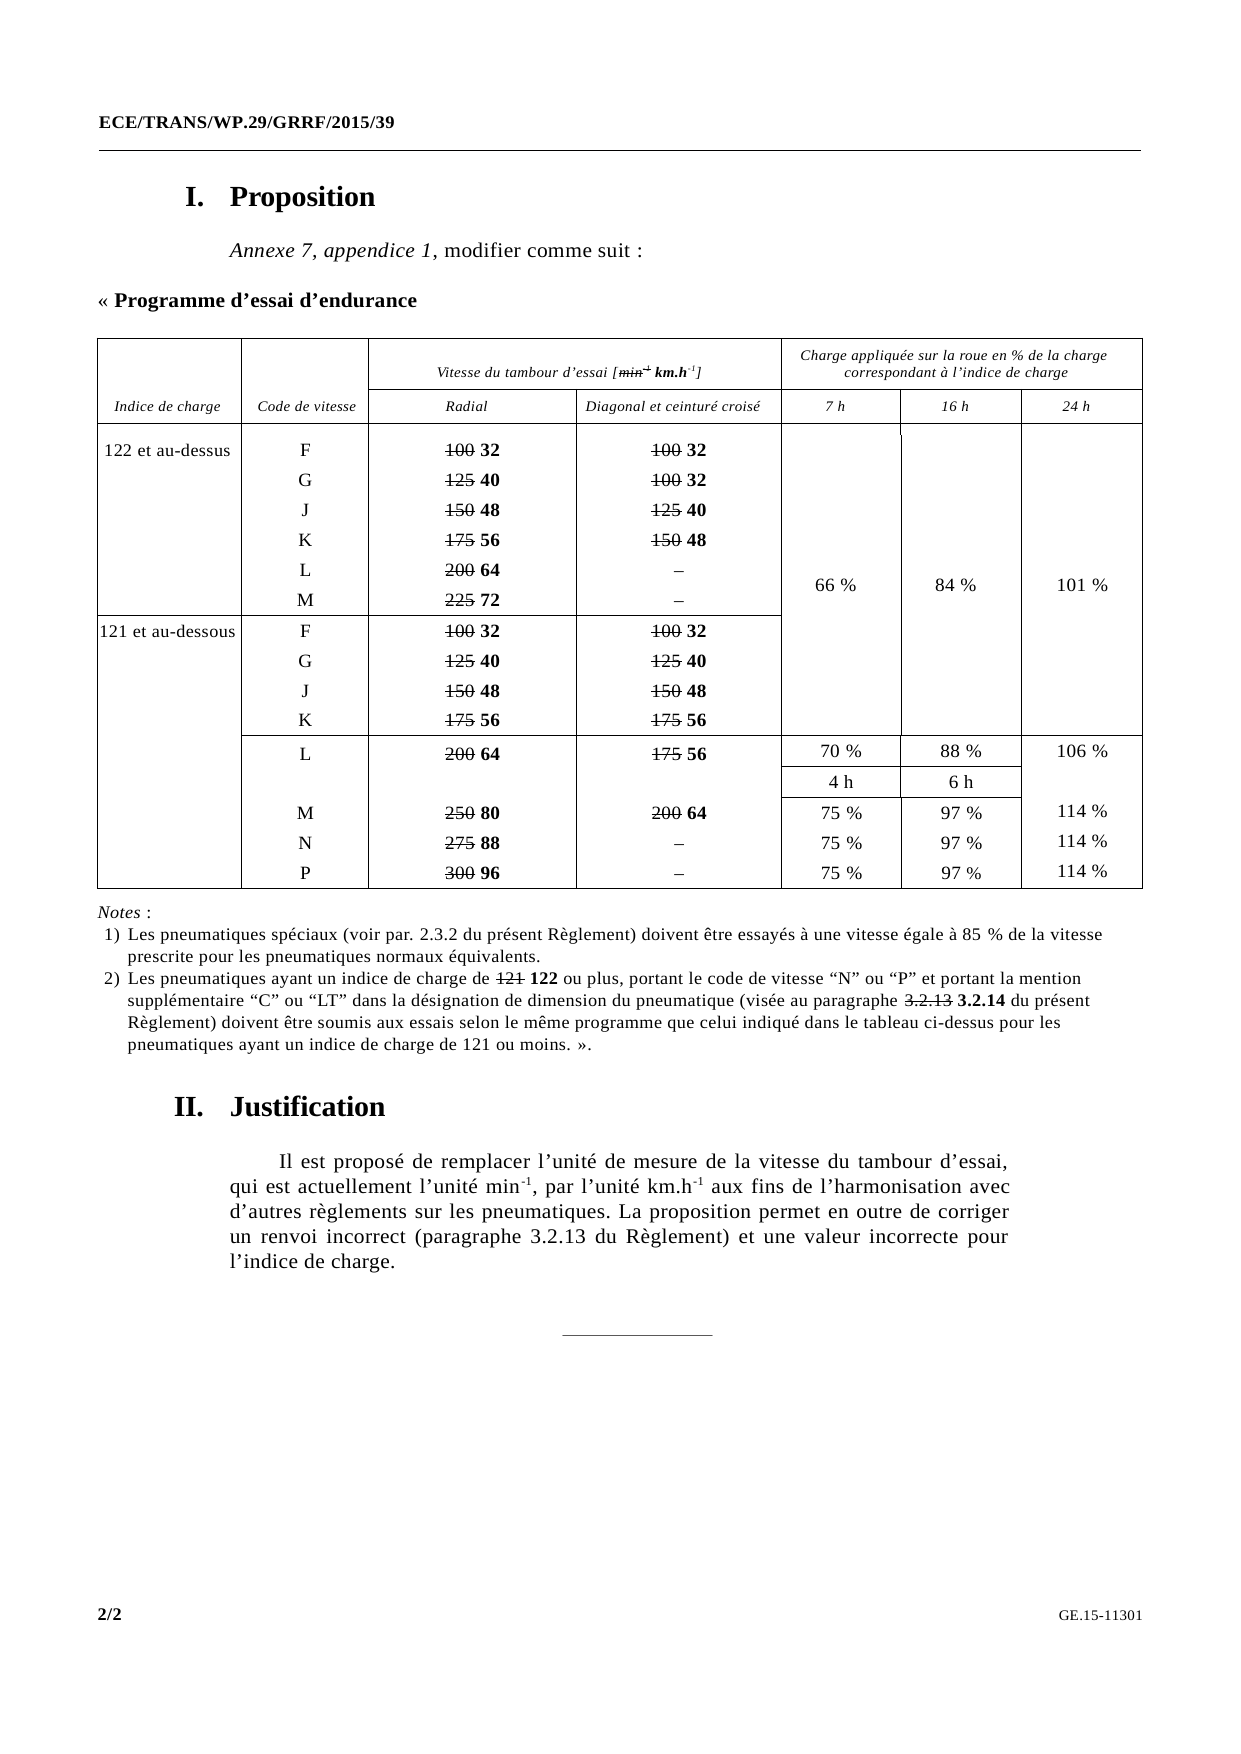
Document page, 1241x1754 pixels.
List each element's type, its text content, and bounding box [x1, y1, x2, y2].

table_cell 7 h [782, 390, 900, 423]
table_header Indice de charge [98, 339, 241, 423]
table_cell 16 h [901, 390, 1021, 423]
table_cell [369, 424, 576, 435]
table_cell 66 % [782, 435, 901, 735]
table_cell 88 % [901, 736, 1021, 766]
table_cell 97 % 97 % 97 % [902, 798, 1021, 888]
table_cell [782, 424, 900, 435]
table_header Code de vitesse [242, 339, 368, 423]
text I. Proposition [97, 181, 1011, 213]
table_cell [98, 424, 241, 435]
text 2) Les pneumatiques ayant un indice de charge de 121 122 ou plus, portant le code de vitesse “N” ou “P” et portant la mention supplémentaire “C” ou “LT” dans la désignation de dimension du pneumatique (visée au paragraphe 3.2.13 3.2.14 du présent Règlement) doivent être soumis aux essais selon le même programme que celui indiqué dans le tableau ci-dessus pour les pneumatiques ayant un indice de charge de 121 ou moins. ». [97, 967, 1143, 1054]
table_cell 100 32 125 40 150 48 175 56 [577, 616, 781, 735]
table_cell Diagonal et ceinturé croisé [577, 390, 781, 423]
table_cell 175 56 200 64 – – [577, 736, 781, 888]
table_cell L M N P [242, 736, 368, 888]
table_cell Radial [369, 390, 576, 423]
table_cell 100 32 125 40 150 48 175 56 200 64 225 72 [369, 435, 576, 614]
table_cell 4 h [782, 767, 900, 797]
text Il est proposé de remplacer l’unité de mesure de la vitesse du tambour d’essai, qui est actuellement l’unité min-1, par l’unité km.h-1 aux fins de l’harmonisation avec d’autres règlements sur les pneumatiques. La proposition permet en outre de corriger un renvoi incorrect (paragraphe 3.2.13 du Règlement) et une valeur incorrecte pour l’indice de charge. [229, 1148, 1011, 1273]
table_cell F G J K L M [242, 435, 368, 614]
text Notes : [97, 901, 1143, 923]
text 1) Les pneumatiques spéciaux (voir par. 2.3.2 du présent Règlement) doivent être essayés à une vitesse égale à 85 % de la vitesse prescrite pour les pneumatiques normaux équivalents. [97, 923, 1143, 967]
table_cell 70 % [782, 736, 900, 766]
table_cell 6 h [901, 767, 1021, 797]
table_cell [242, 424, 368, 435]
table_cell [901, 424, 1021, 435]
table_cell F G J K [242, 616, 368, 735]
table_cell 24 h [1022, 390, 1142, 423]
table_cell [1022, 424, 1142, 435]
table_header Vitesse du tambour d’essai [min-1 km.h-1] [369, 339, 781, 389]
table_header Charge appliquée sur la roue en % de la charge correspondant à l’indice de charge [782, 339, 1142, 389]
text II. Justification [97, 1092, 1011, 1123]
table_cell 100 32 125 40 150 48 175 56 [369, 616, 576, 735]
table_cell 100 32 100 32 125 40 150 48 – – [577, 435, 781, 614]
table_cell 101 % [1022, 435, 1142, 735]
text « Programme d’essai d’endurance [97, 288, 1011, 313]
table_cell 84 % [902, 435, 1021, 735]
table_cell 106 % 114 % 114 % 114 % [1022, 736, 1142, 888]
table_cell [577, 424, 781, 435]
table_cell 121 et au-dessous [98, 616, 241, 888]
table_cell 75 % 75 % 75 % [782, 798, 901, 888]
table_cell 200 64 250 80 275 88 300 96 [369, 736, 576, 888]
text Annexe 7, appendice 1, modifier comme suit : [229, 238, 1011, 263]
table_cell 122 et au-dessus [98, 435, 241, 614]
